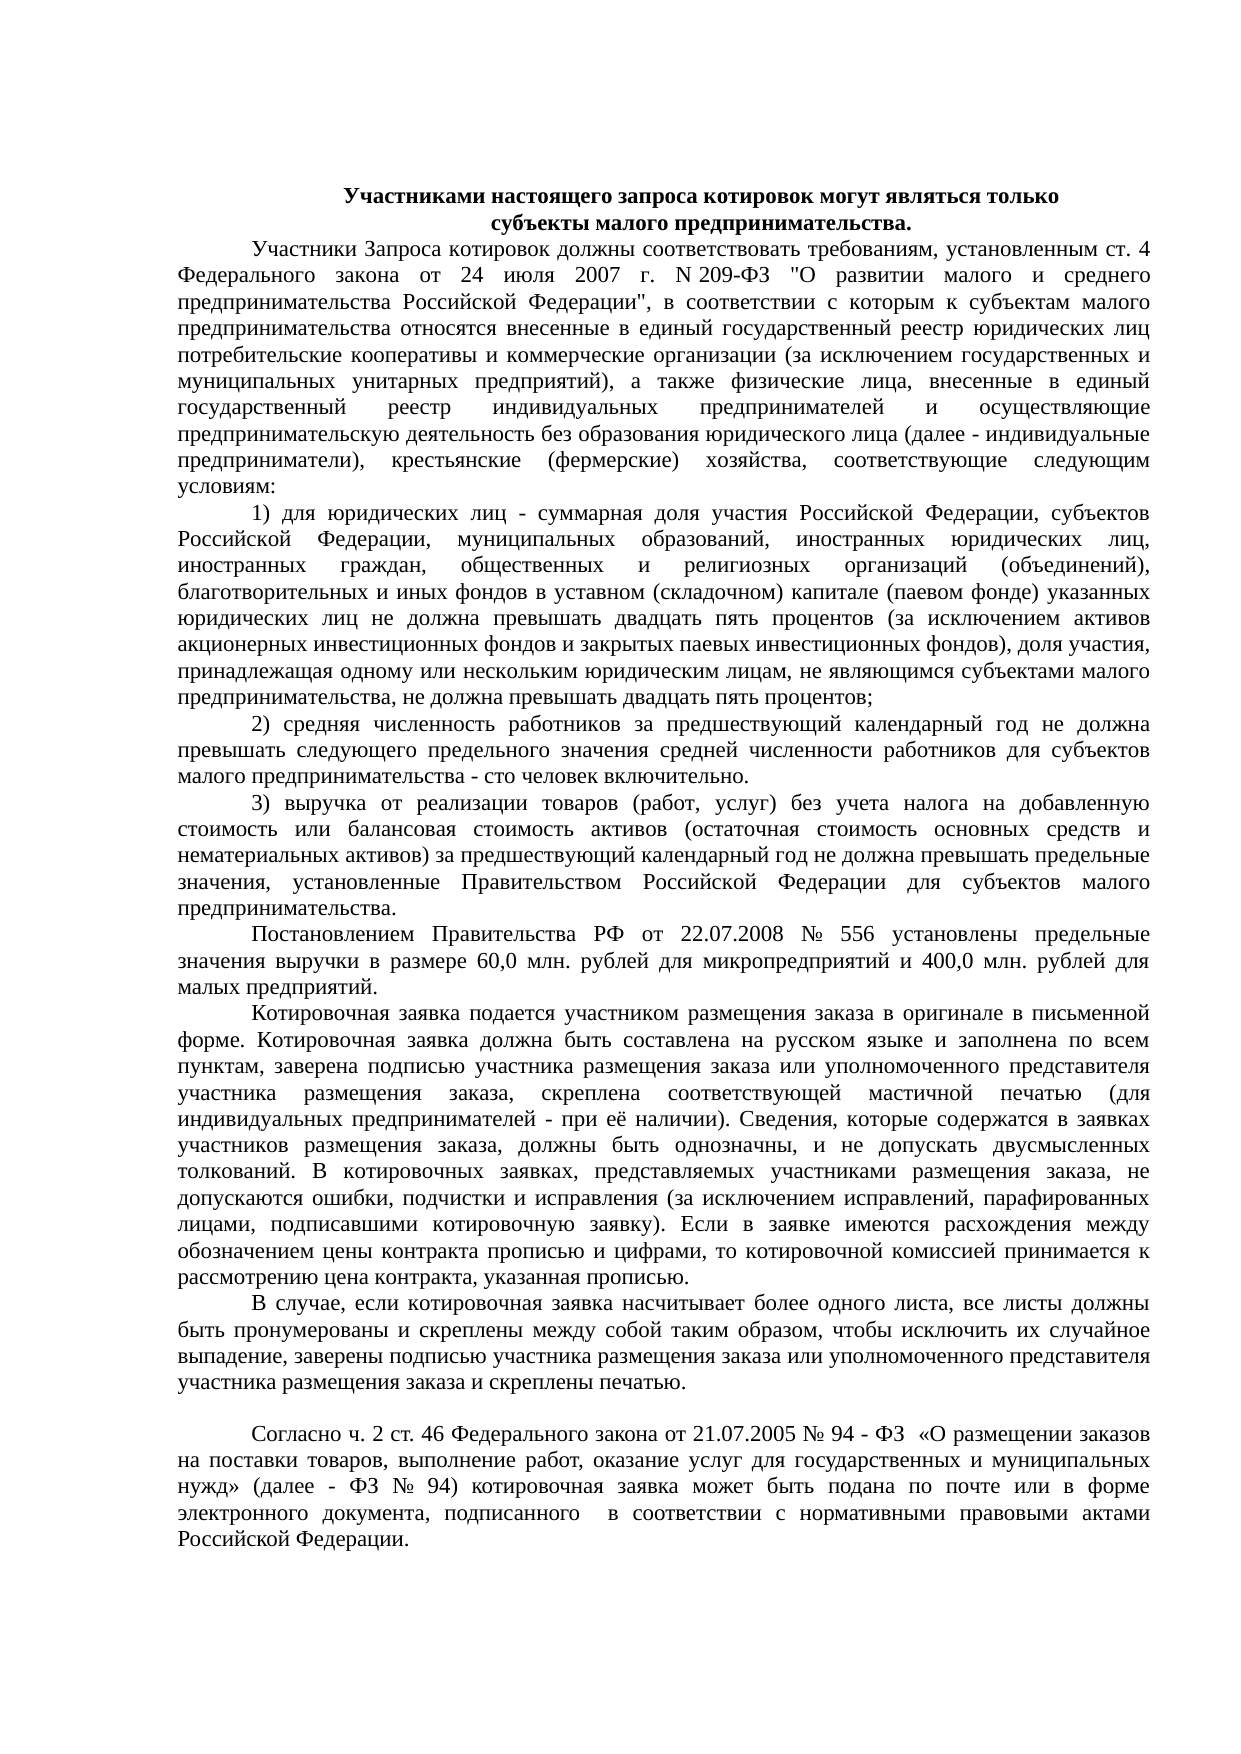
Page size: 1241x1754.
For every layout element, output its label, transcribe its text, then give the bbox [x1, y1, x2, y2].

text 3) выручка от реализации товаров (работ, услуг) без учета налога на добавленную стоимость или балансовая стоимость активов (остаточная стоимость основных средств и нематериальных активов) за предшествующий календарный год не должна превышать предельные значения, установленные Правительством Российской Федерации для субъектов малого предпринимательства. [177, 789, 1152, 920]
text 2) средняя численность работников за предшествующий календарный год не должна превышать следующего предельного значения средней численности работников для субъектов малого предпринимательства - сто человек включительно. [177, 709, 1152, 789]
text 1) для юридических лиц - суммарная доля участия Российской Федерации, субъектов Российской Федерации, муниципальных образований, иностранных юридических лиц, иностранных граждан, общественных и религиозных организаций (объединений), благотворительных и иных фондов в уставном (складочном) капитале (паевом фонде) указанных юридических лиц не должна превышать двадцать пять процентов (за исключением активов акционерных инвестиционных фондов и закрытых паевых инвестиционных фондов), доля участия, принадлежащая одному или нескольким юридическим лицам, не являющимся субъектами малого предпринимательства, не должна превышать двадцать пять процентов; [177, 499, 1152, 709]
title Согласно ч. 2 ст. 46 Федерального закона от 21.07.2005 № 94 - ФЗ «О размещении заказов на поставки товаров, выполнение работ, оказание услуг для государственных и муниципальных нужд» (далее - ФЗ № 94) котировочная заявка может быть подана по почте или в форме электронного документа, подписанного в соответствии с нормативными правовыми актами Российской Федерации. [177, 1420, 1152, 1552]
text Участниками настоящего запроса котировок могут являться только [177, 182, 1152, 209]
text В случае, если котировочная заявка насчитывает более одного листа, все листы должны быть пронумерованы и скреплены между собой таким образом, чтобы исключить их случайное выпадение, заверены подписью участника размещения заказа или уполномоченного представителя участника размещения заказа и скреплены печатью. [177, 1289, 1152, 1395]
text Постановлением Правительства РФ от 22.07.2008 № 556 установлены предельные значения выручки в размере 60,0 млн. рублей для микропредприятий и 400,0 млн. рублей для малых предприятий. [177, 920, 1152, 999]
text субъекты малого предпринимательства. [177, 209, 1152, 235]
text Котировочная заявка подается участником размещения заказа в оригинале в письменной форме. Котировочная заявка должна быть составлена на русском языке и заполнена по всем пунктам, заверена подписью участника размещения заказа или уполномоченного представителя участника размещения заказа, скреплена соответствующей мастичной печатью (для индивидуальных предпринимателей - при её наличии). Сведения, которые содержатся в заявках участников размещения заказа, должны быть однозначны, и не допускать двусмысленных толкований. В котировочных заявках, представляемых участниками размещения заказа, не допускаются ошибки, подчистки и исправления (за исключением исправлений, парафированных лицами, подписавшими котировочную заявку). Если в заявке имеются расхождения между обозначением цены контракта прописью и цифрами, то котировочной комиссией принимается к рассмотрению цена контракта, указанная прописью. [177, 999, 1152, 1289]
text Участники Запроса котировок должны соответствовать требованиям, установленным ст. 4 Федерального закона от 24 июля 2007 г. N 209-ФЗ "О развитии малого и среднего предпринимательства Российской Федерации", в соответствии с которым к субъектам малого предпринимательства относятся внесенные в единый государственный реестр юридических лиц потребительские кооперативы и коммерческие организации (за исключением государственных и муниципальных унитарных предприятий), а также физические лица, внесенные в единый государственный реестр индивидуальных предпринимателей и осуществляющие предпринимательскую деятельность без образования юридического лица (далее - индивидуальные предприниматели), крестьянские (фермерские) хозяйства, соответствующие следующим условиям: [177, 235, 1152, 499]
